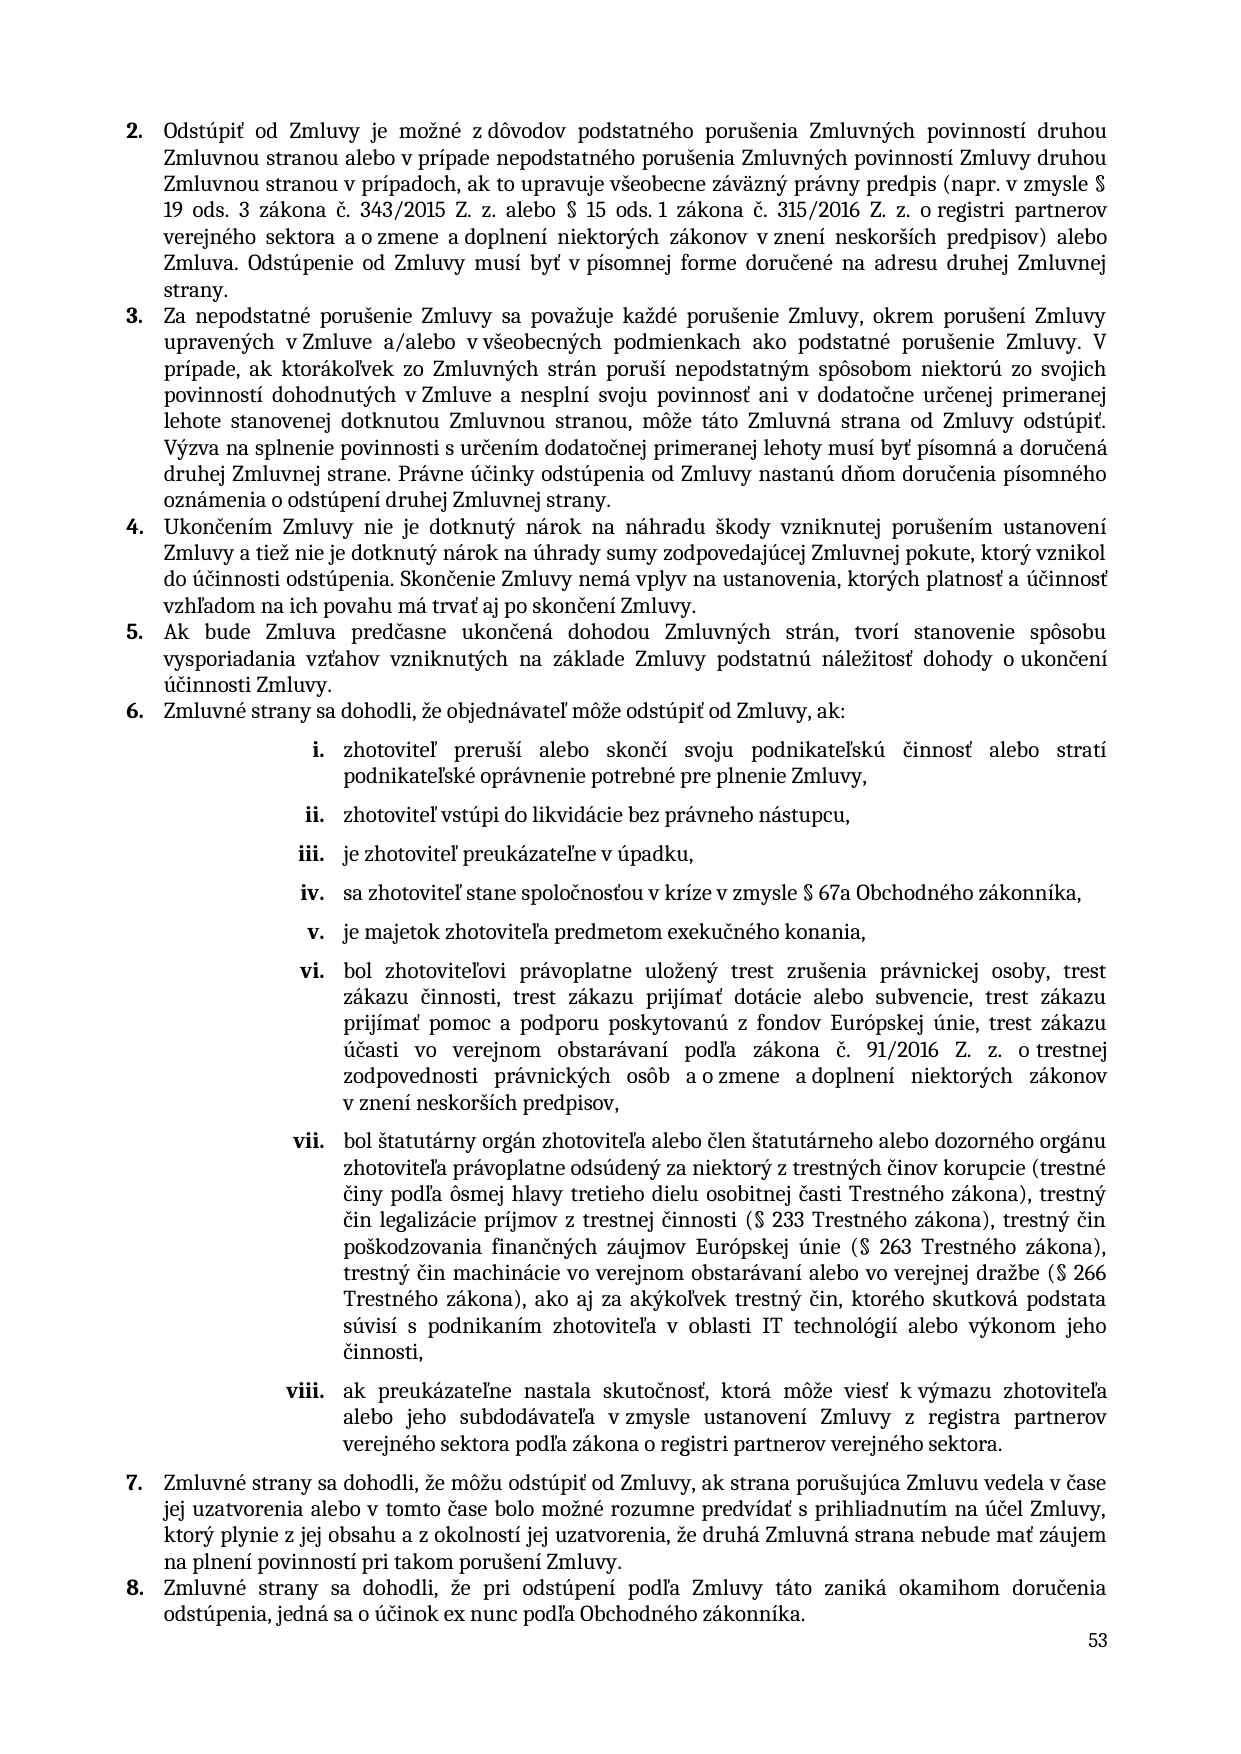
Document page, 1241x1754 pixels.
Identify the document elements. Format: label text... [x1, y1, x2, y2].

list je zhotoviteľ preukázateľne v úpadku, [324, 841, 1107, 867]
list Ukončením Zmluvy nie je dotknutý nárok na náhradu škody vzniknutej porušením ustanovení Zmluvy a tiež nie je dotknutý nárok na úhrady sumy zodpovedajúcej Zmluvnej pokute, ktorý vznikol do účinnosti odstúpenia. Skončenie Zmluvy nemá vplyv na ustanovenia, ktorých platnosť a účinnosť vzhľadom na ich povahu má trvať aj po skončení Zmluvy. [126, 513, 1107, 619]
list zhotoviteľ preruší alebo skončí svoju podnikateľskú činnosť alebo stratí podnikateľské oprávnenie potrebné pre plnenie Zmluvy, [324, 737, 1107, 789]
list bol zhotoviteľovi právoplatne uložený trest zrušenia právnickej osoby, trest zákazu činnosti, trest zákazu prijímať dotácie alebo subvencie, trest zákazu prijímať pomoc a podporu poskytovanú z fondov Európskej únie, trest zákazu účasti vo verejnom obstarávaní podľa zákona č. 91/2016 Z. z. o trestnej zodpovednosti právnických osôb a o zmene a doplnení niektorých zákonov v znení neskorších predpisov, [324, 957, 1107, 1116]
list zhotoviteľ vstúpi do likvidácie bez právneho nástupcu, [324, 802, 1107, 828]
list je majetok zhotoviteľa predmetom exekučného konania, [324, 919, 1107, 945]
list Zmluvné strany sa dohodli, že môžu odstúpiť od Zmluvy, ak strana porušujúca Zmluvu vedela v čase jej uzatvorenia alebo v tomto čase bolo možné rozumne predvídať s prihliadnutím na účel Zmluvy, ktorý plynie z jej obsahu a z okolností jej uzatvorenia, že druhá Zmluvná strana nebude mať záujem na plnení povinností pri takom porušení Zmluvy. [126, 1469, 1107, 1575]
list sa zhotoviteľ stane spoločnosťou v kríze v zmysle § 67a Obchodného zákonníka, [324, 880, 1107, 906]
list bol štatutárny orgán zhotoviteľa alebo člen štatutárneho alebo dozorného orgánu zhotoviteľa právoplatne odsúdený za niektorý z trestných činov korupcie (trestné činy podľa ôsmej hlavy tretieho dielu osobitnej časti Trestného zákona), trestný čin legalizácie príjmov z trestnej činnosti (§ 233 Trestného zákona), trestný čin poškodzovania finančných záujmov Európskej únie (§ 263 Trestného zákona), trestný čin machinácie vo verejnom obstarávaní alebo vo verejnej dražbe (§ 266 Trestného zákona), ako aj za akýkoľvek trestný čin, ktorého skutková podstata súvisí s podnikaním zhotoviteľa v oblasti IT technológií alebo výkonom jeho činnosti, [324, 1128, 1107, 1365]
list Zmluvné strany sa dohodli, že objednávateľ môže odstúpiť od Zmluvy, ak: [126, 698, 1107, 724]
list Odstúpiť od Zmluvy je možné z dôvodov podstatného porušenia Zmluvných povinností druhou Zmluvnou stranou alebo v prípade nepodstatného porušenia Zmluvných povinností Zmluvy druhou Zmluvnou stranou v prípadoch, ak to upravuje všeobecne záväzný právny predpis (napr. v zmysle § 19 ods. 3 zákona č. 343/2015 Z. z. alebo § 15 ods. 1 zákona č. 315/2016 Z. z. o registri partnerov verejného sektora a o zmene a doplnení niektorých zákonov v znení neskorších predpisov) alebo Zmluva. Odstúpenie od Zmluvy musí byť v písomnej forme doručené na adresu druhej Zmluvnej strany. [126, 118, 1107, 303]
list Ak bude Zmluva predčasne ukončená dohodou Zmluvných strán, tvorí stanovenie spôsobu vysporiadania vzťahov vzniknutých na základe Zmluvy podstatnú náležitosť dohody o ukončení účinnosti Zmluvy. [126, 619, 1107, 698]
list Zmluvné strany sa dohodli, že pri odstúpení podľa Zmluvy táto zaniká okamihom doručenia odstúpenia, jedná sa o účinok ex nunc podľa Obchodného zákonníka. [126, 1575, 1107, 1627]
list ak preukázateľne nastala skutočnosť, ktorá môže viesť k výmazu zhotoviteľa alebo jeho subdodávateľa v zmysle ustanovení Zmluvy z registra partnerov verejného sektora podľa zákona o registri partnerov verejného sektora. [324, 1378, 1107, 1457]
list Za nepodstatné porušenie Zmluvy sa považuje každé porušenie Zmluvy, okrem porušení Zmluvy upravených v Zmluve a/alebo v všeobecných podmienkach ako podstatné porušenie Zmluvy. V prípade, ak ktorákoľvek zo Zmluvných strán poruší nepodstatným spôsobom niektorú zo svojich povinností dohodnutých v Zmluve a nesplní svoju povinnosť ani v dodatočne určenej primeranej lehote stanovenej dotknutou Zmluvnou stranou, môže táto Zmluvná strana od Zmluvy odstúpiť. Výzva na splnenie povinnosti s určením dodatočnej primeranej lehoty musí byť písomná a doručená druhej Zmluvnej strane. Právne účinky odstúpenia od Zmluvy nastanú dňom doručenia písomného oznámenia o odstúpení druhej Zmluvnej strany. [126, 303, 1107, 513]
